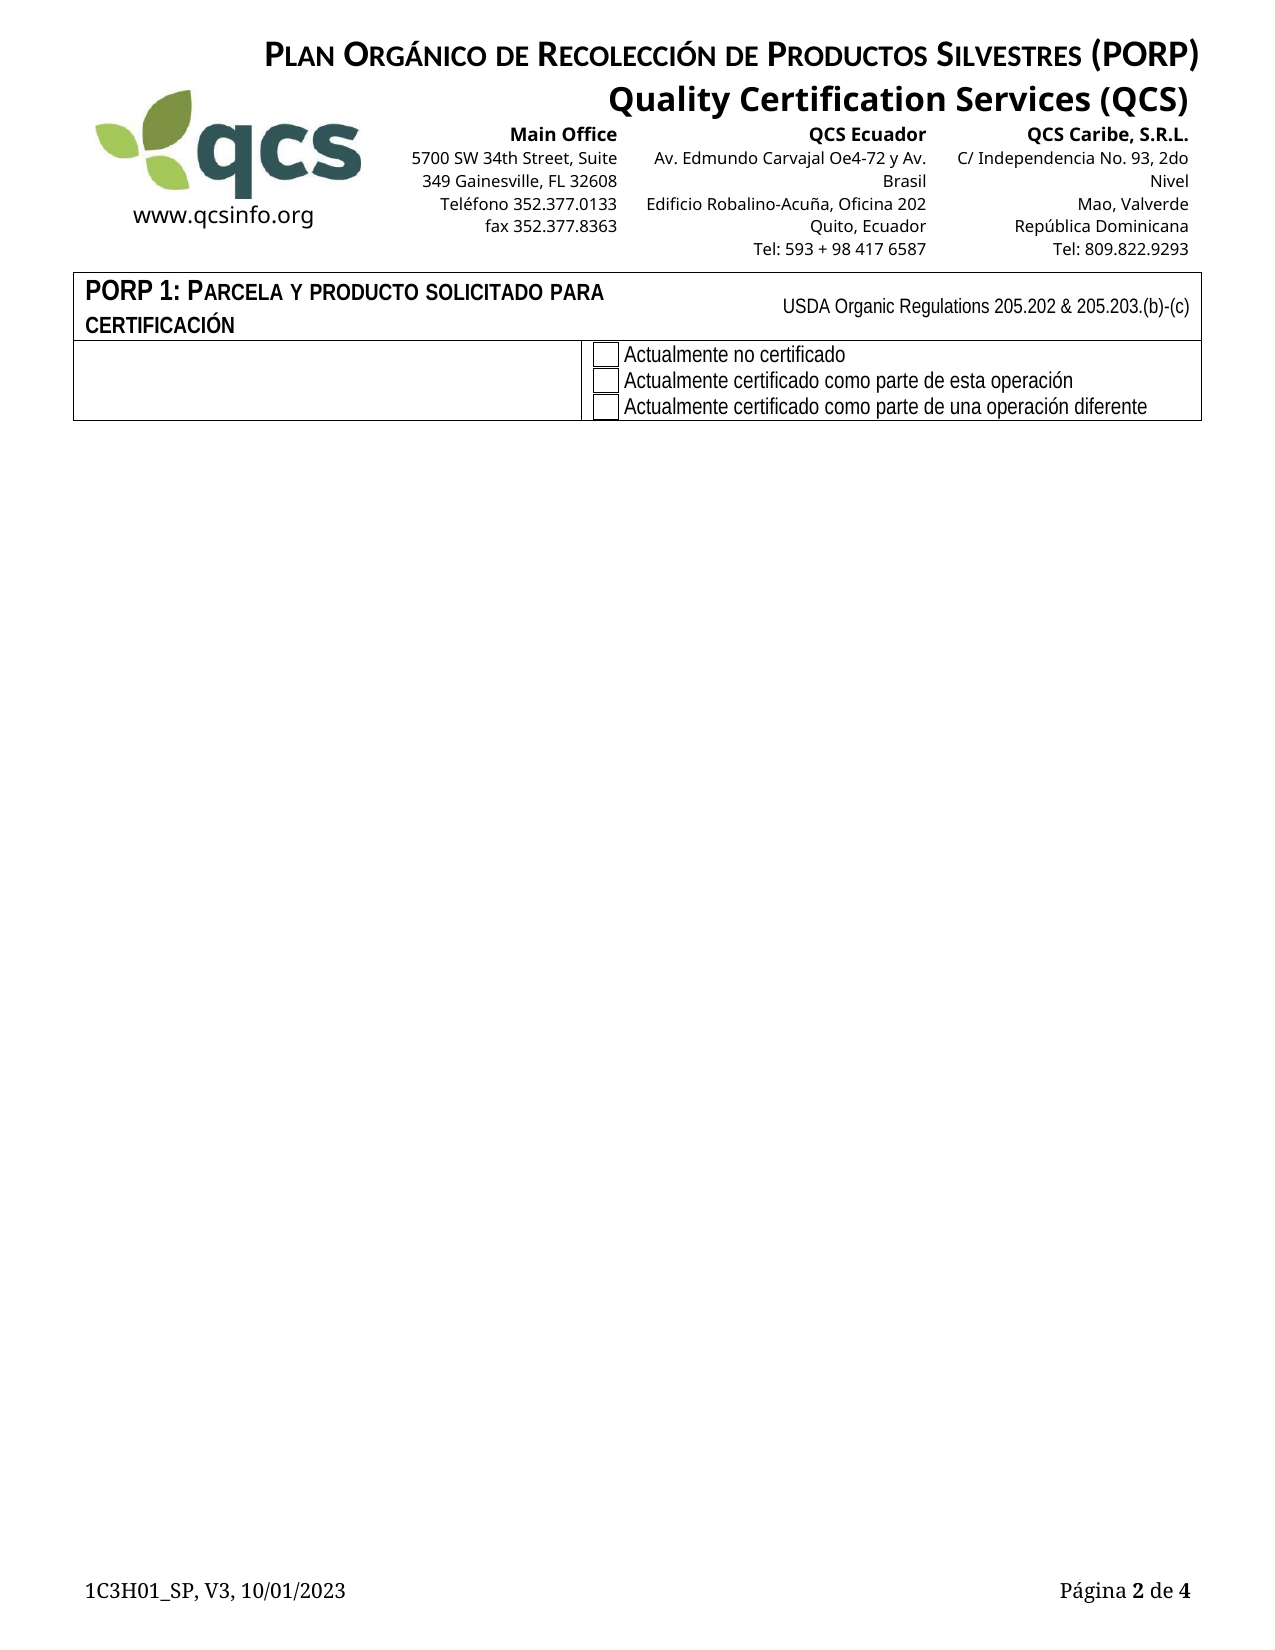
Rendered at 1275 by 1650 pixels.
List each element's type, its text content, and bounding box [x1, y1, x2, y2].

table_cell [74, 341, 581, 420]
table_header PORP 1: Parcela y producto solicitado para certificación [74, 273, 769, 339]
table_header USDA Organic Regulations 205.202 & 205.203.(b)-(c) [769, 273, 1201, 339]
table_cell Actualmente no certificado Actualmente certificado como parte de esta operación Actualmente certificado como parte de una operación diferente [582, 341, 1201, 420]
picture [95, 90, 361, 199]
